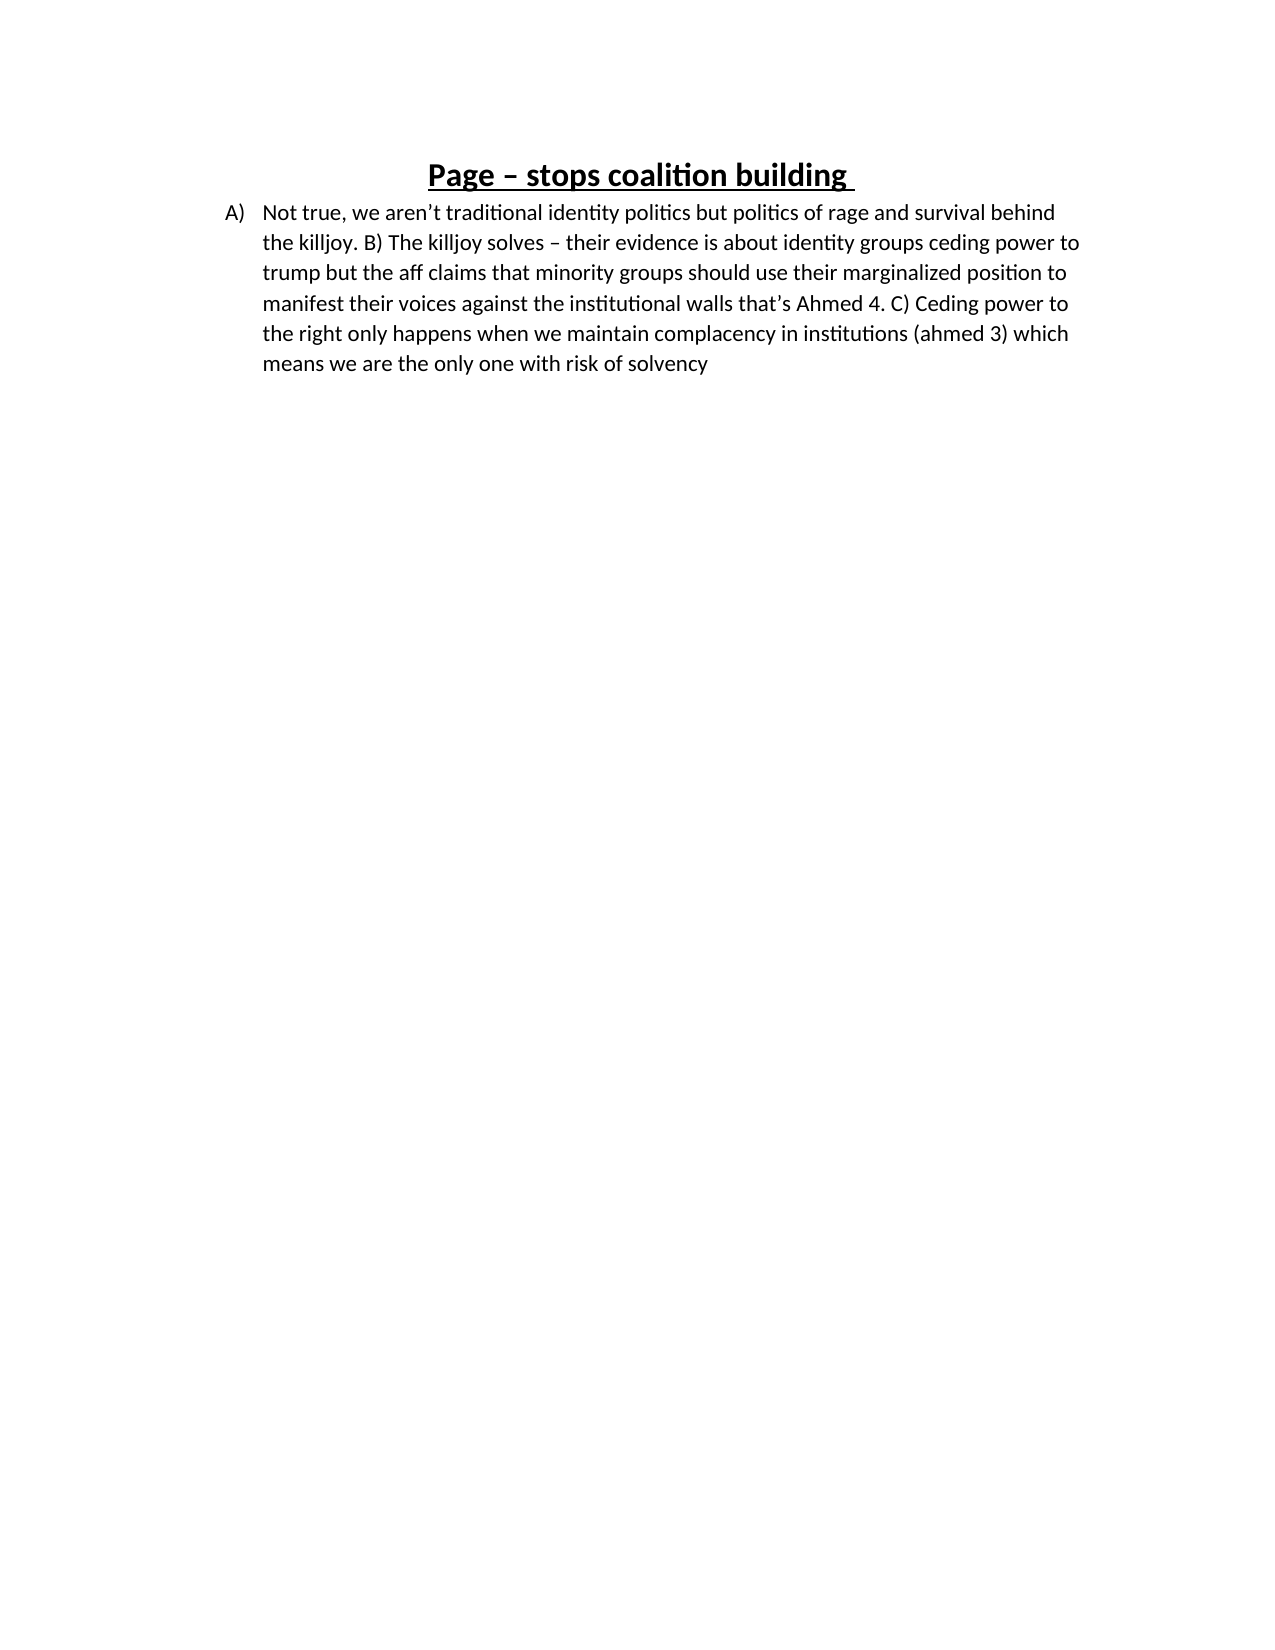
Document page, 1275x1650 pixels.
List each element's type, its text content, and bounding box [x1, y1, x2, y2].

subtitle Page – stops coalition building [187, 154, 1087, 195]
list Not true, we aren’t traditional identity politics but politics of rage and survival behind the killjoy. B) The killjoy solves – their evidence is about identity groups ceding power to trump but the aff claims that minority groups should use their marginalized position to manifest their voices against the institutional walls that’s Ahmed 4. C) Ceding power to the right only happens when we maintain complacency in institutions (ahmed 3) which means we are the only one with risk of solvency [225, 198, 1087, 377]
